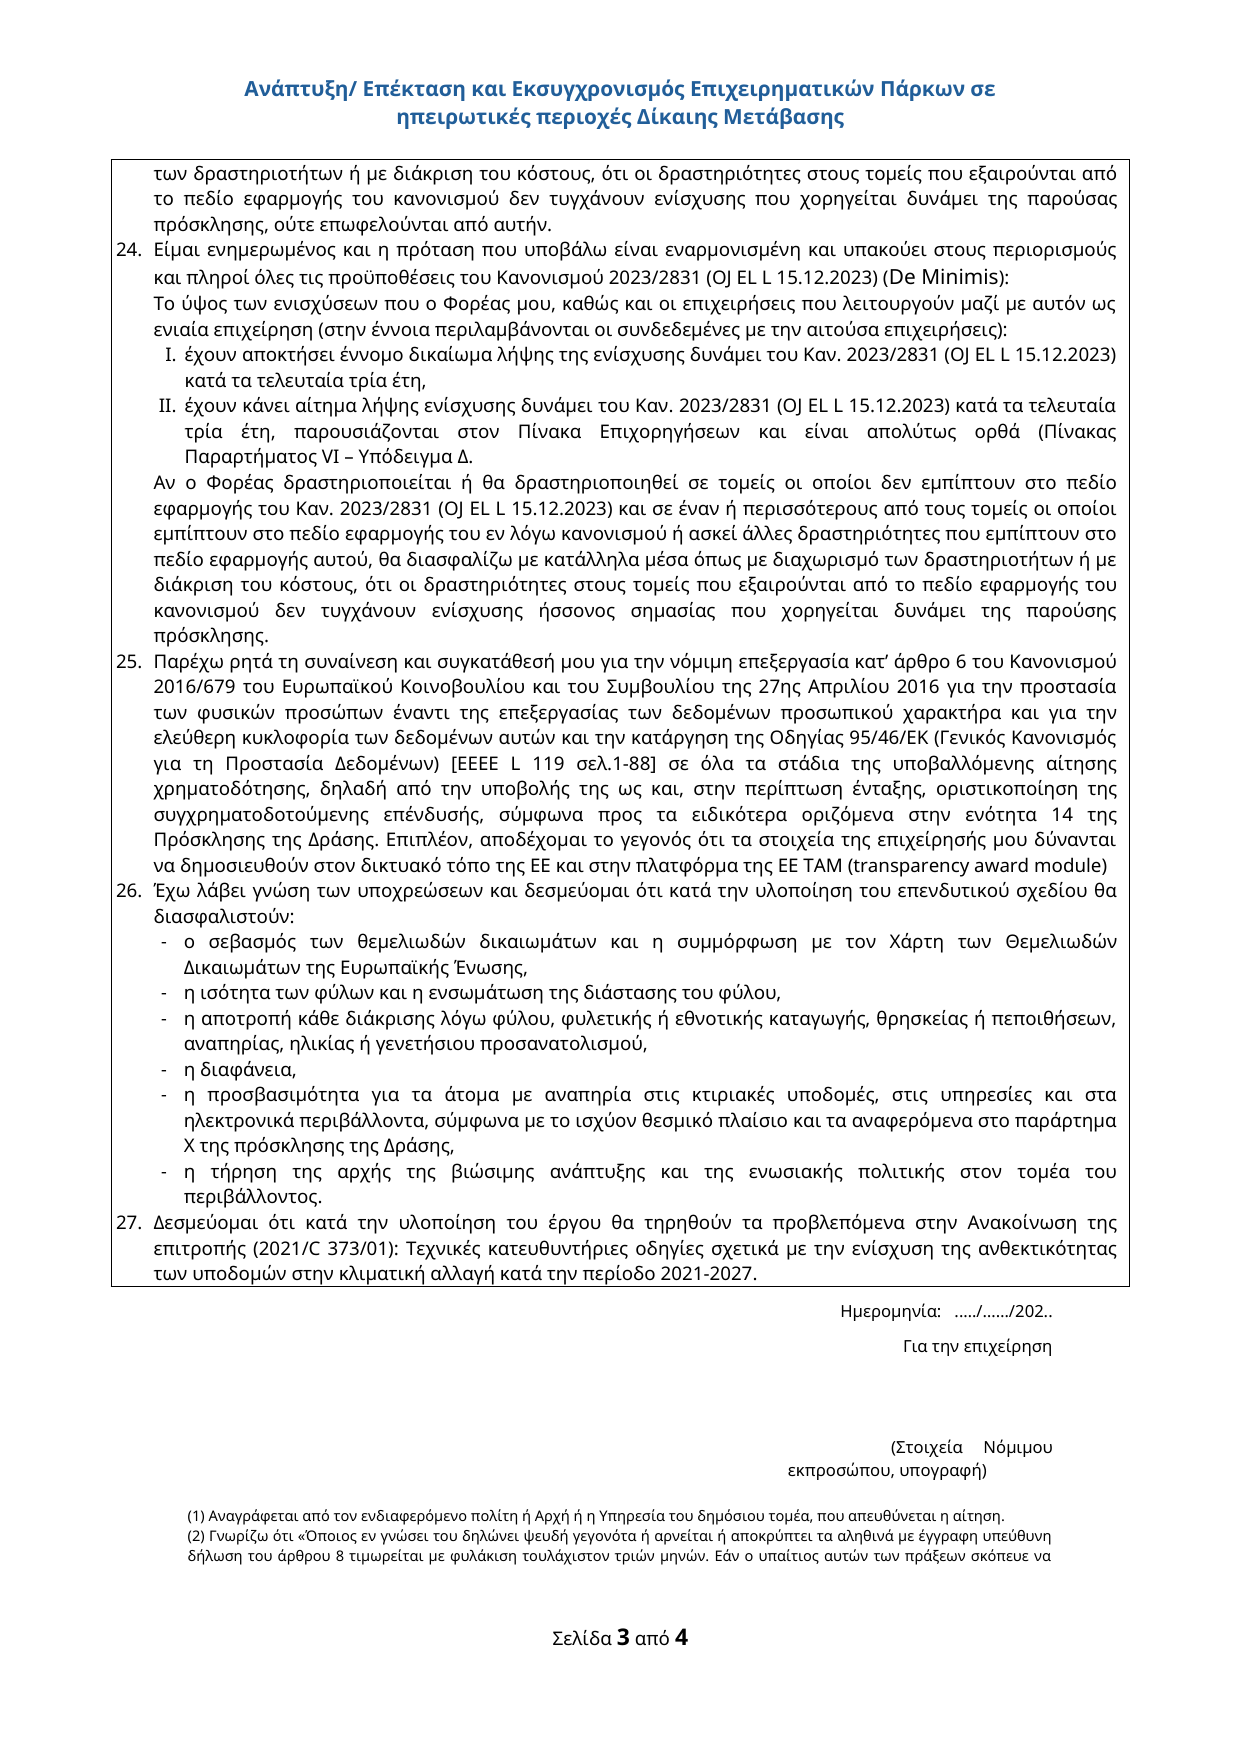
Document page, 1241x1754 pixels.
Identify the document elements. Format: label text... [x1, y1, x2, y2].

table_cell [112, 160, 1129, 1286]
text (1) Αναγράφεται από τον ενδιαφερόμενο πολίτη ή Αρχή ή η Υπηρεσία του δημόσιου τομέα, που απευθύνεται η αίτηση. [187, 1506, 1053, 1526]
text Ημερομηνία: ..…/……/202.. [187, 1299, 1053, 1322]
text Για την επιχείρηση [187, 1335, 1053, 1357]
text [187, 1526, 1053, 1566]
text (Στοιχεία Νόμιμου εκπροσώπου, υπογραφή) [788, 1436, 1053, 1481]
